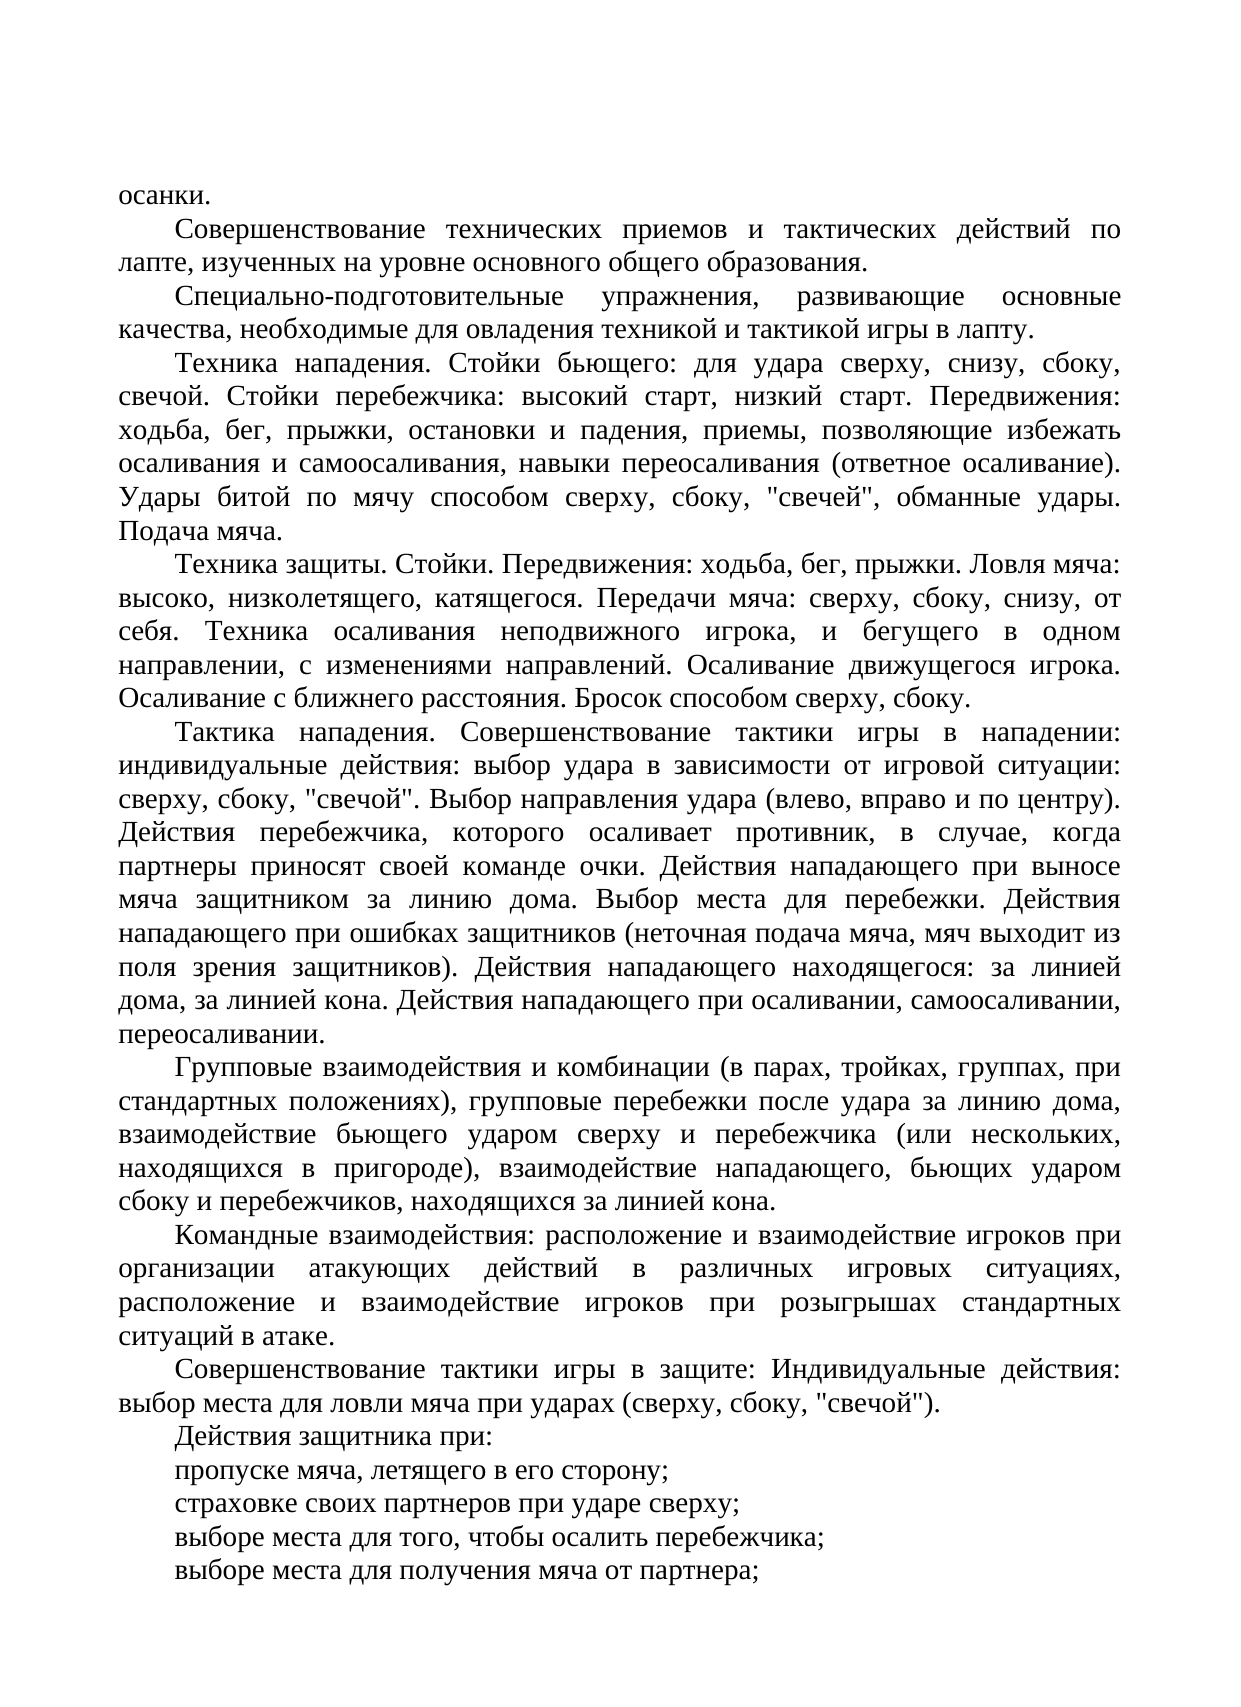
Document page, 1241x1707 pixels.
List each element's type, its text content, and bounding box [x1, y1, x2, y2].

text страховке своих партнеров при ударе сверху; [118, 1485, 1122, 1519]
text Специально-подготовительные упражнения, развивающие основные качества, необходимые для овладения техникой и тактикой игры в лапту. [118, 278, 1122, 345]
text Действия защитника при: [118, 1418, 1122, 1452]
text Командные взаимодействия: расположение и взаимодействие игроков при организации атакующих действий в различных игровых ситуациях, расположение и взаимодействие игроков при розыгрышах стандартных ситуаций в атаке. [118, 1217, 1122, 1351]
text Техника защиты. Стойки. Передвижения: ходьба, бег, прыжки. Ловля мяча: высоко, низколетящего, катящегося. Передачи мяча: сверху, сбоку, снизу, от себя. Техника осаливания неподвижного игрока, и бегущего в одном направлении, с изменениями направлений. Осаливание движущегося игрока. Осаливание с ближнего расстояния. Бросок способом сверху, сбоку. [118, 546, 1122, 714]
text выборе места для того, чтобы осалить перебежчика; [118, 1519, 1122, 1552]
text Совершенствование технических приемов и тактических действий по лапте, изученных на уровне основного общего образования. [118, 211, 1122, 278]
text Совершенствование тактики игры в защите: Индивидуальные действия: выбор места для ловли мяча при ударах (сверху, сбоку, "свечой"). [118, 1351, 1122, 1418]
text Групповые взаимодействия и комбинации (в парах, тройках, группах, при стандартных положениях), групповые перебежки после удара за линию дома, взаимодействие бьющего ударом сверху и перебежчика (или нескольких, находящихся в пригороде), взаимодействие нападающего, бьющих ударом сбоку и перебежчиков, находящихся за линией кона. [118, 1049, 1122, 1217]
text выборе места для получения мяча от партнера; [118, 1552, 1122, 1586]
text Техника нападения. Стойки бьющего: для удара сверху, снизу, сбоку, свечой. Стойки перебежчика: высокий старт, низкий старт. Передвижения: ходьба, бег, прыжки, остановки и падения, приемы, позволяющие избежать осаливания и самоосаливания, навыки переосаливания (ответное осаливание). Удары битой по мячу способом сверху, сбоку, "свечей", обманные удары. Подача мяча. [118, 345, 1122, 546]
text пропуске мяча, летящего в его сторону; [118, 1452, 1122, 1485]
text Тактика нападения. Совершенствование тактики игры в нападении: индивидуальные действия: выбор удара в зависимости от игровой ситуации: сверху, сбоку, "свечой". Выбор направления удара (влево, вправо и по центру). Действия перебежчика, которого осаливает противник, в случае, когда партнеры приносят своей команде очки. Действия нападающего при выносе мяча защитником за линию дома. Выбор места для перебежки. Действия нападающего при ошибках защитников (неточная подача мяча, мяч выходит из поля зрения защитников). Действия нападающего находящегося: за линией дома, за линией кона. Действия нападающего при осаливании, самоосаливании, переосаливании. [118, 714, 1122, 1049]
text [118, 177, 1122, 211]
